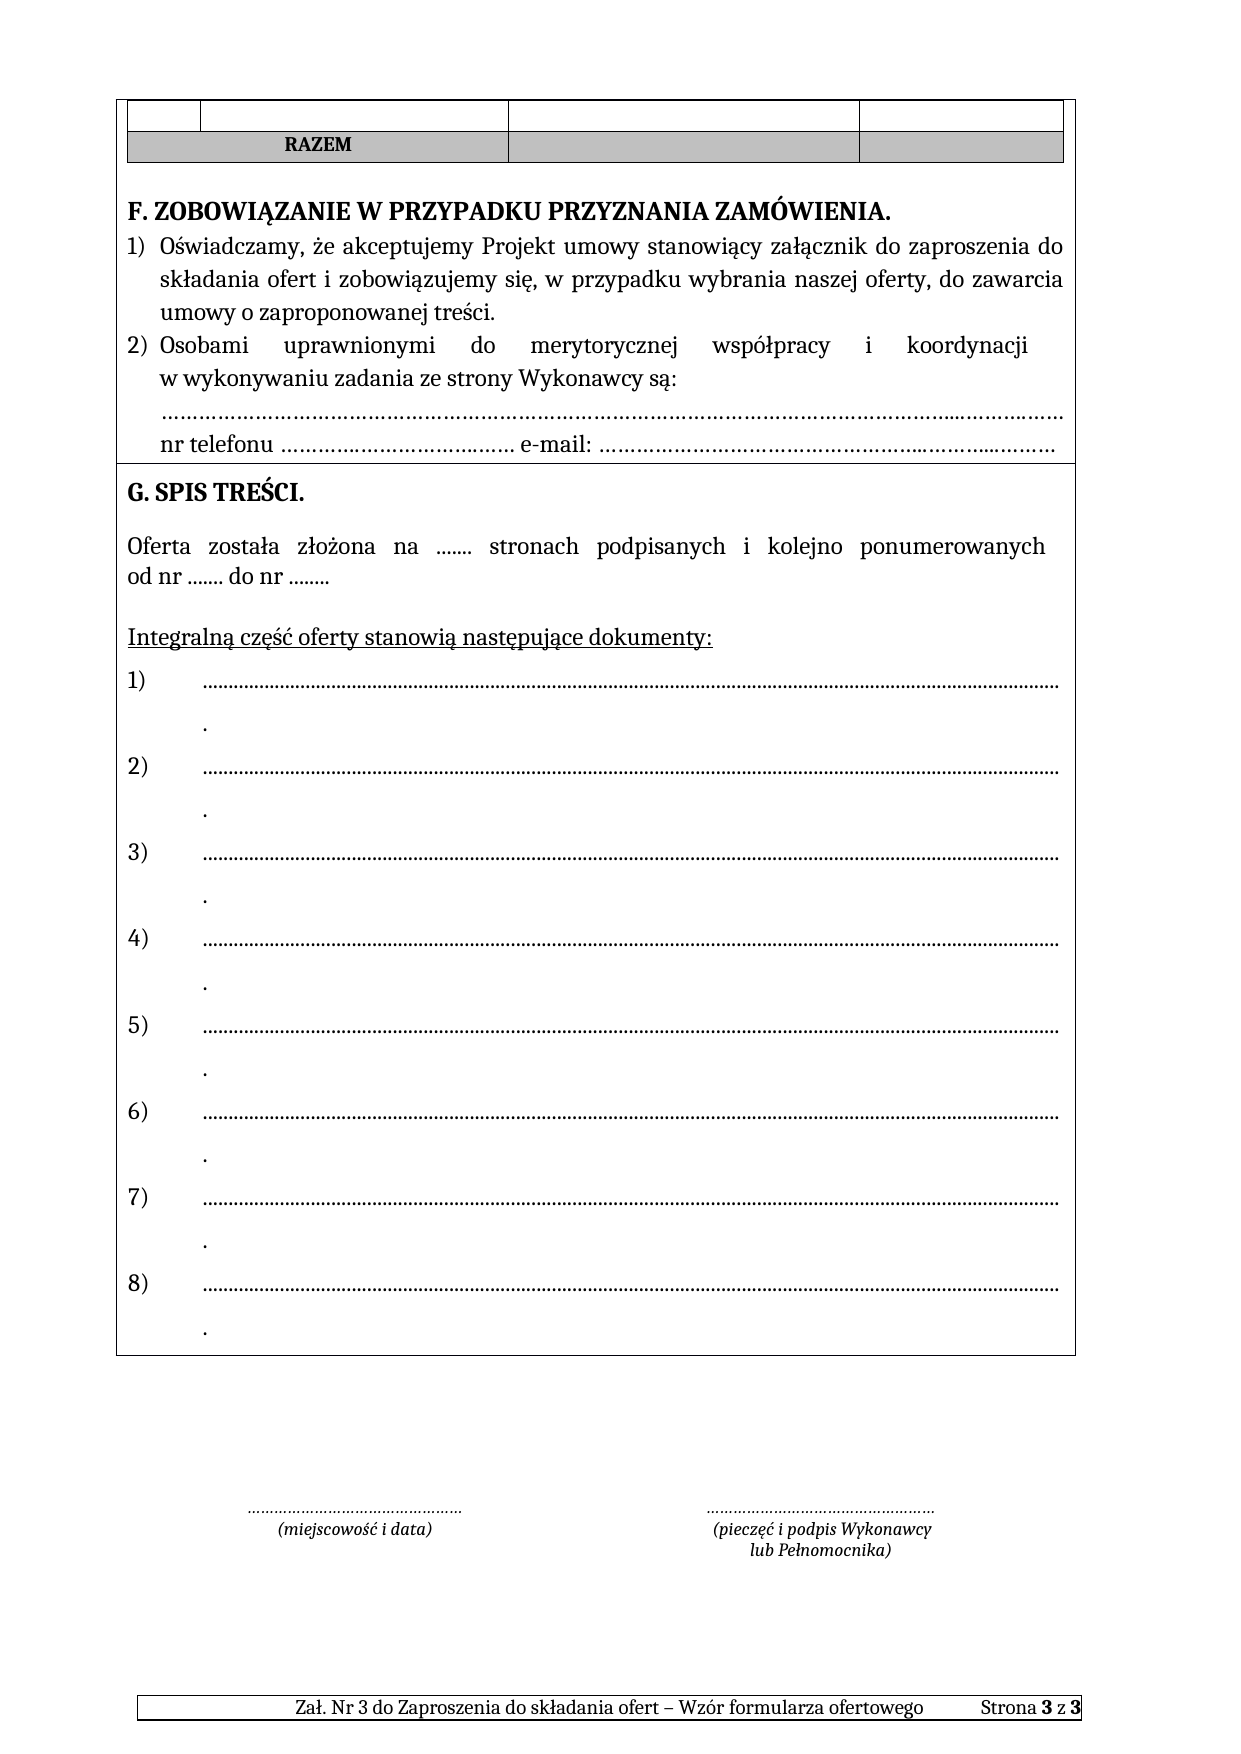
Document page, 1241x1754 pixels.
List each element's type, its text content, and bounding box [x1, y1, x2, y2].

table_cell G. SPIS TREŚCI. Oferta została złożona na ....... stronach podpisanych i kolejno ponumerowanych od nr ....... do nr ........ Integralną część oferty stanowią następujące dokumenty: ........................................................................................................................................................................ ........................................................................................................................................................................ ........................................................................................................................................................................ ........................................................................................................................................................................ ........................................................................................................................................................................ ........................................................................................................................................................................ ........................................................................................................................................................................ ........................................................................................................................................................................ [117, 464, 1075, 1355]
table_header ………………………………………… (miejscowość i data) [126, 1497, 586, 1561]
table_header …………………………………………… (pieczęć i podpis Wykonawcy lub Pełnomocnika) [586, 1497, 1058, 1561]
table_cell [117, 100, 1075, 463]
